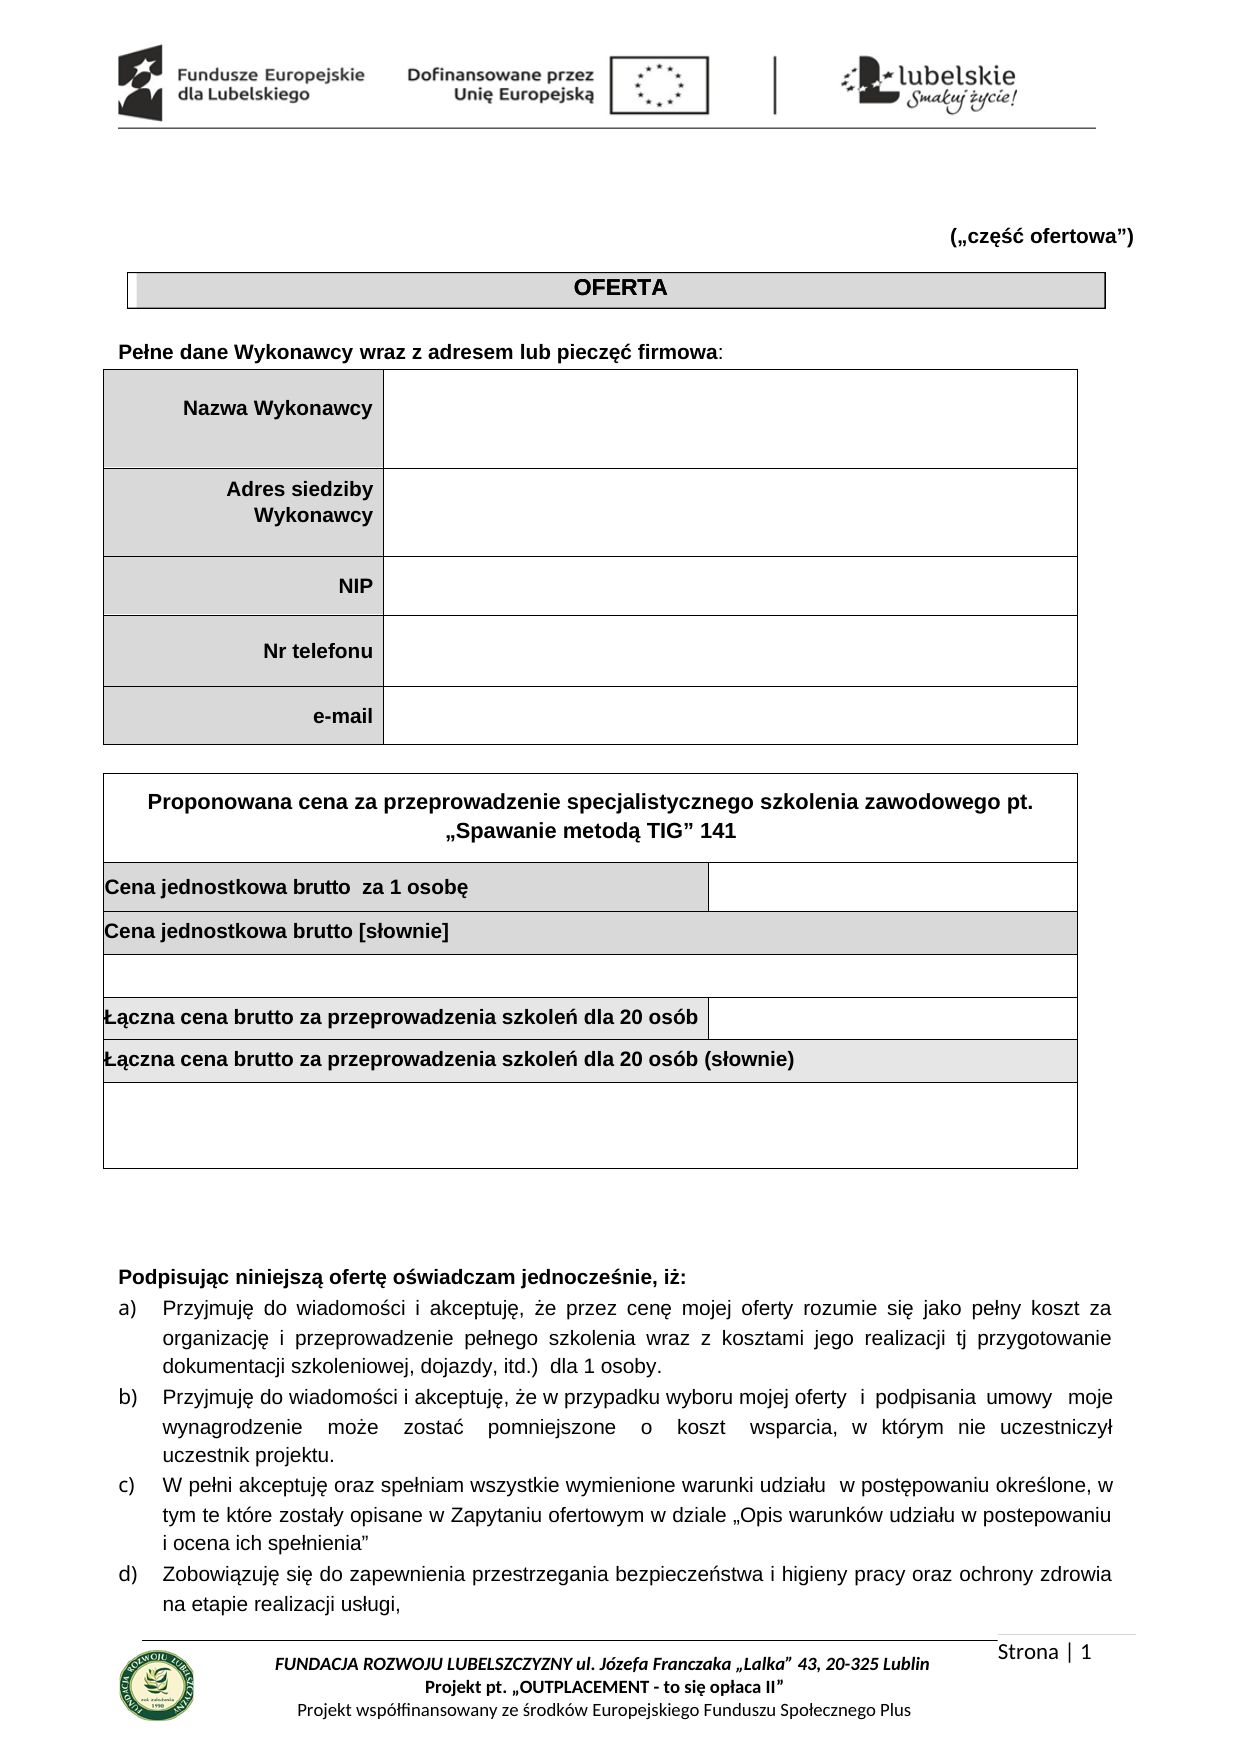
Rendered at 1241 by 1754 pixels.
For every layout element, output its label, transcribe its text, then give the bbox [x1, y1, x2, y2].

table_cell [384, 687, 1077, 744]
table_cell [104, 1083, 1077, 1168]
table_header Nazwa Wykonawcy [104, 370, 383, 467]
table_cell [384, 557, 1077, 614]
table_cell Łączna cena brutto za przeprowadzenia szkoleń dla 20 osób [104, 998, 708, 1039]
text („część ofertowa”) [118, 224, 1134, 248]
table_cell e-mail [104, 687, 383, 744]
list W pełni akceptuję oraz spełniam wszystkie wymienione warunki udziału w postępowaniu określone, w tym te które zostały opisane w Zapytaniu ofertowym w dziale „Opis warunków udziału w postepowaniu i ocena ich spełnienia” [118, 1471, 1113, 1555]
table_cell Adres siedziby Wykonawcy [104, 469, 383, 556]
table_cell [384, 469, 1077, 556]
table_cell NIP [104, 557, 383, 614]
list Przyjmuję do wiadomości i akceptuję, że przez cenę mojej oferty rozumie się jako pełny koszt za organizację i przeprowadzenie pełnego szkolenia wraz z kosztami jego realizacji tj przygotowanie dokumentacji szkoleniowej, dojazdy, itd.) dla 1 osoby. [118, 1293, 1113, 1378]
text Pełne dane Wykonawcy wraz z adresem lub pieczęć firmowa: [118, 340, 1134, 364]
table_cell Łączna cena brutto za przeprowadzenia szkoleń dla 20 osób (słownie) [104, 1040, 1077, 1082]
picture [118, 1650, 194, 1719]
table_cell [384, 616, 1077, 686]
table_header [384, 370, 1077, 467]
table_cell Cena jednostkowa brutto za 1 osobę [104, 863, 708, 911]
table_header Proponowana cena za przeprowadzenie specjalistycznego szkolenia zawodowego pt. „Spawanie metodą TIG” 141 [104, 774, 1077, 862]
picture [118, 44, 1018, 122]
table_cell [709, 998, 1077, 1039]
table_cell [104, 955, 1077, 997]
list Przyjmuję do wiadomości i akceptuję, że w przypadku wyboru mojej oferty i podpisania umowy moje wynagrodzenie może zostać pomniejszone o koszt wsparcia, w którym nie uczestniczył uczestnik projektu. [118, 1382, 1113, 1466]
table_cell Cena jednostkowa brutto [słownie] [104, 912, 1077, 954]
list Zobowiązuję się do zapewnienia przestrzegania bezpieczeństwa i higieny pracy oraz ochrony zdrowia na etapie realizacji usługi, [118, 1559, 1113, 1616]
table_cell Nr telefonu [104, 616, 383, 686]
text Podpisując niniejszą ofertę oświadczam jednocześnie, iż: [118, 1264, 1134, 1288]
table_cell [709, 863, 1077, 911]
